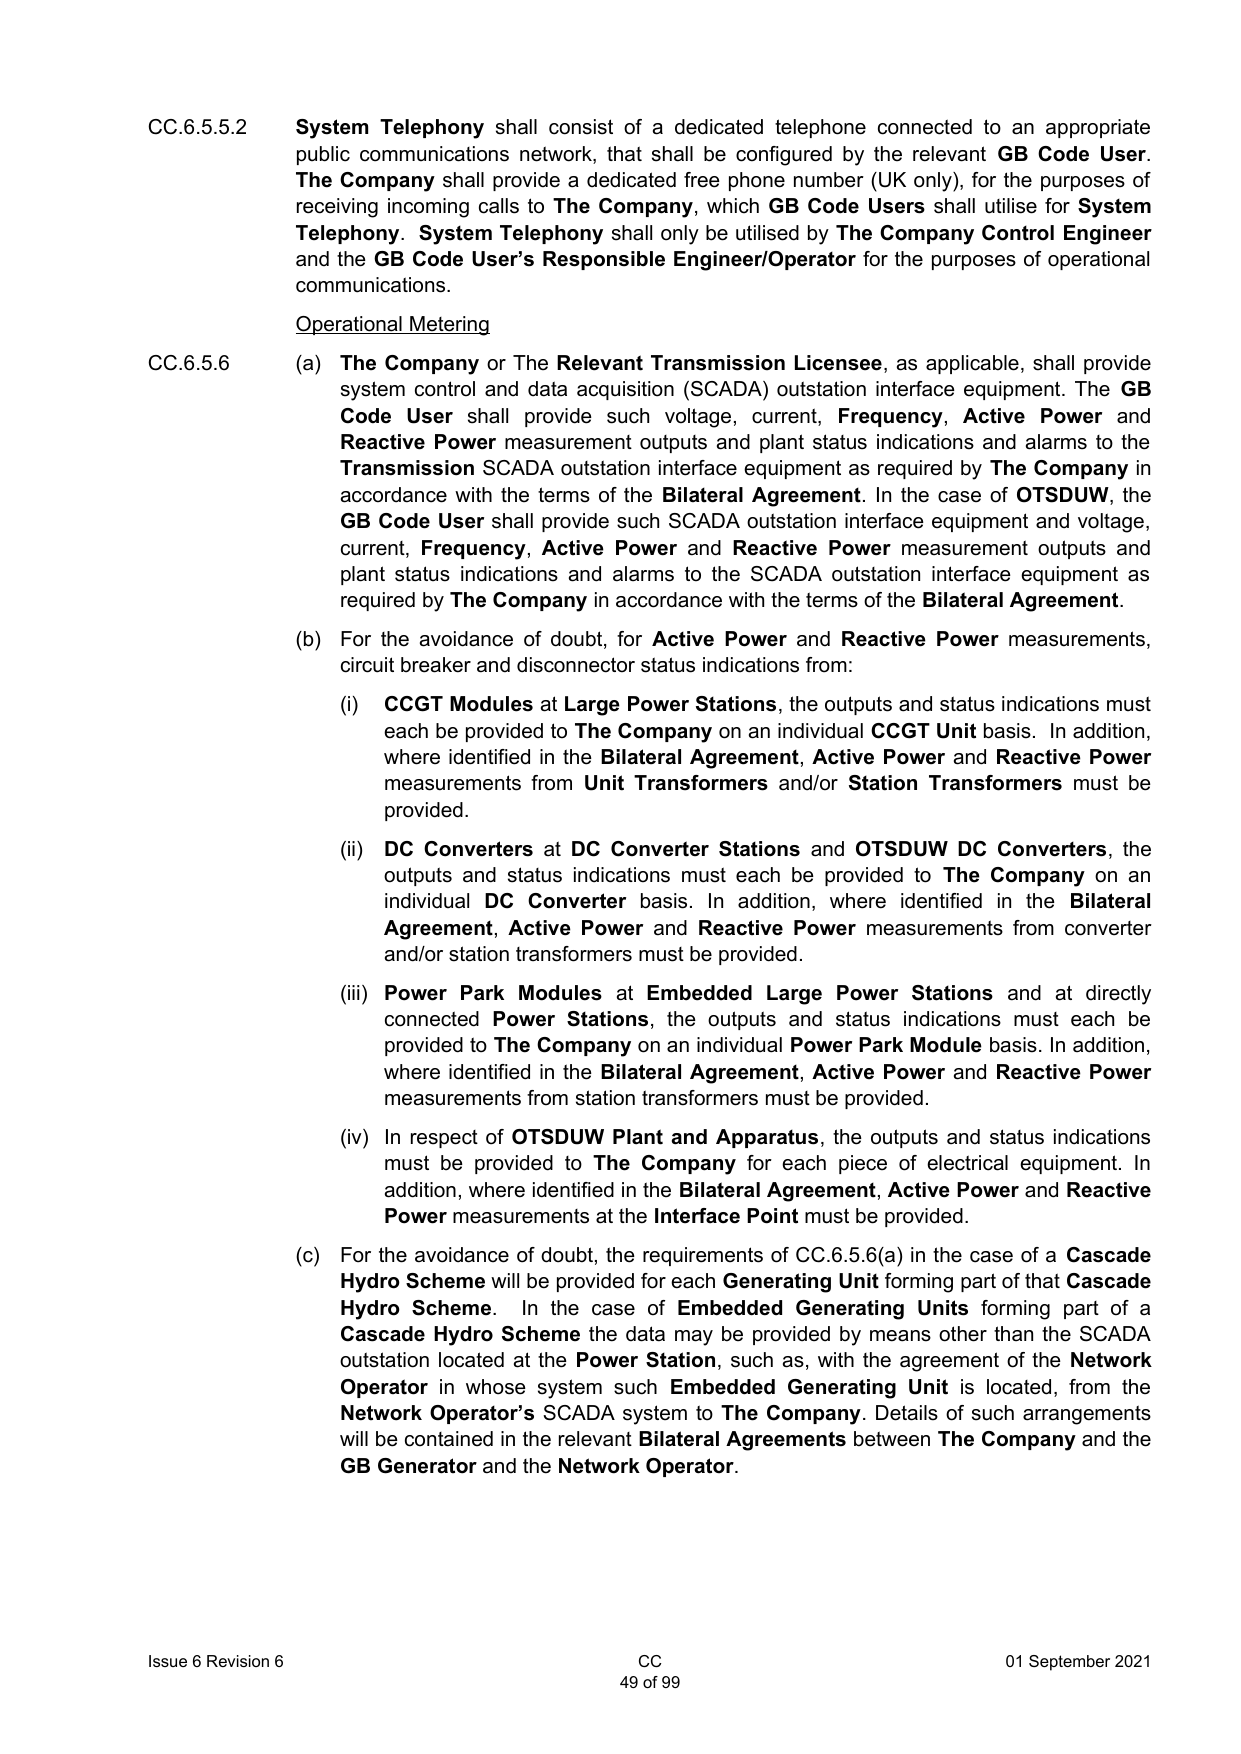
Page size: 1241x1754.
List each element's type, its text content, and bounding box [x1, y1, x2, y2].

text Operational Metering [148, 312, 1152, 336]
text (ii) DC Converters at DC Converter Stations and OTSDUW DC Converters, the outputs and status indications must each be provided to The Company on an individual DC Converter basis. In addition, where identified in the Bilateral Agreement, Active Power and Reactive Power measurements from converter and/or station transformers must be provided. [340, 836, 1152, 966]
text (iv) In respect of OTSDUW Plant and Apparatus, the outputs and status indications must be provided to The Company for each piece of electrical equipment. In addition, where identified in the Bilateral Agreement, Active Power and Reactive Power measurements at the Interface Point must be provided. [340, 1125, 1152, 1228]
text (iii) Power Park Modules at Embedded Large Power Stations and at directly connected Power Stations, the outputs and status indications must each be provided to The Company on an individual Power Park Module basis. In addition, where identified in the Bilateral Agreement, Active Power and Reactive Power measurements from station transformers must be provided. [340, 981, 1152, 1110]
text CC.6.5.6 (a) The Company or The Relevant Transmission Licensee, as applicable, shall provide system control and data acquisition (SCADA) outstation interface equipment. The GB Code User shall provide such voltage, current, Frequency, Active Power and Reactive Power measurement outputs and plant status indications and alarms to the Transmission SCADA outstation interface equipment as required by The Company in accordance with the terms of the Bilateral Agreement. In the case of OTSDUW, the GB Code User shall provide such SCADA outstation interface equipment and voltage, current, Frequency, Active Power and Reactive Power measurement outputs and plant status indications and alarms to the SCADA outstation interface equipment as required by The Company in accordance with the terms of the Bilateral Agreement. [148, 351, 1152, 612]
text (i) CCGT Modules at Large Power Stations, the outputs and status indications must each be provided to The Company on an individual CCGT Unit basis. In addition, where identified in the Bilateral Agreement, Active Power and Reactive Power measurements from Unit Transformers and/or Station Transformers must be provided. [340, 692, 1152, 821]
text CC.6.5.5.2 System Telephony shall consist of a dedicated telephone connected to an appropriate public communications network, that shall be configured by the relevant GB Code User. The Company shall provide a dedicated free phone number (UK only), for the purposes of receiving incoming calls to The Company, which GB Code Users shall utilise for System Telephony. System Telephony shall only be utilised by The Company Control Engineer and the GB Code User’s Responsible Engineer/Operator for the purposes of operational communications. [148, 115, 1152, 297]
text (b) For the avoidance of doubt, for Active Power and Reactive Power measurements, circuit breaker and disconnector status indications from: [295, 627, 1152, 677]
text (c) For the avoidance of doubt, the requirements of CC.6.5.6(a) in the case of a Cascade Hydro Scheme will be provided for each Generating Unit forming part of that Cascade Hydro Scheme. In the case of Embedded Generating Units forming part of a Cascade Hydro Scheme the data may be provided by means other than the SCADA outstation located at the Power Station, such as, with the agreement of the Network Operator in whose system such Embedded Generating Unit is located, from the Network Operator’s SCADA system to The Company. Details of such arrangements will be contained in the relevant Bilateral Agreements between The Company and the GB Generator and the Network Operator. [295, 1243, 1152, 1478]
